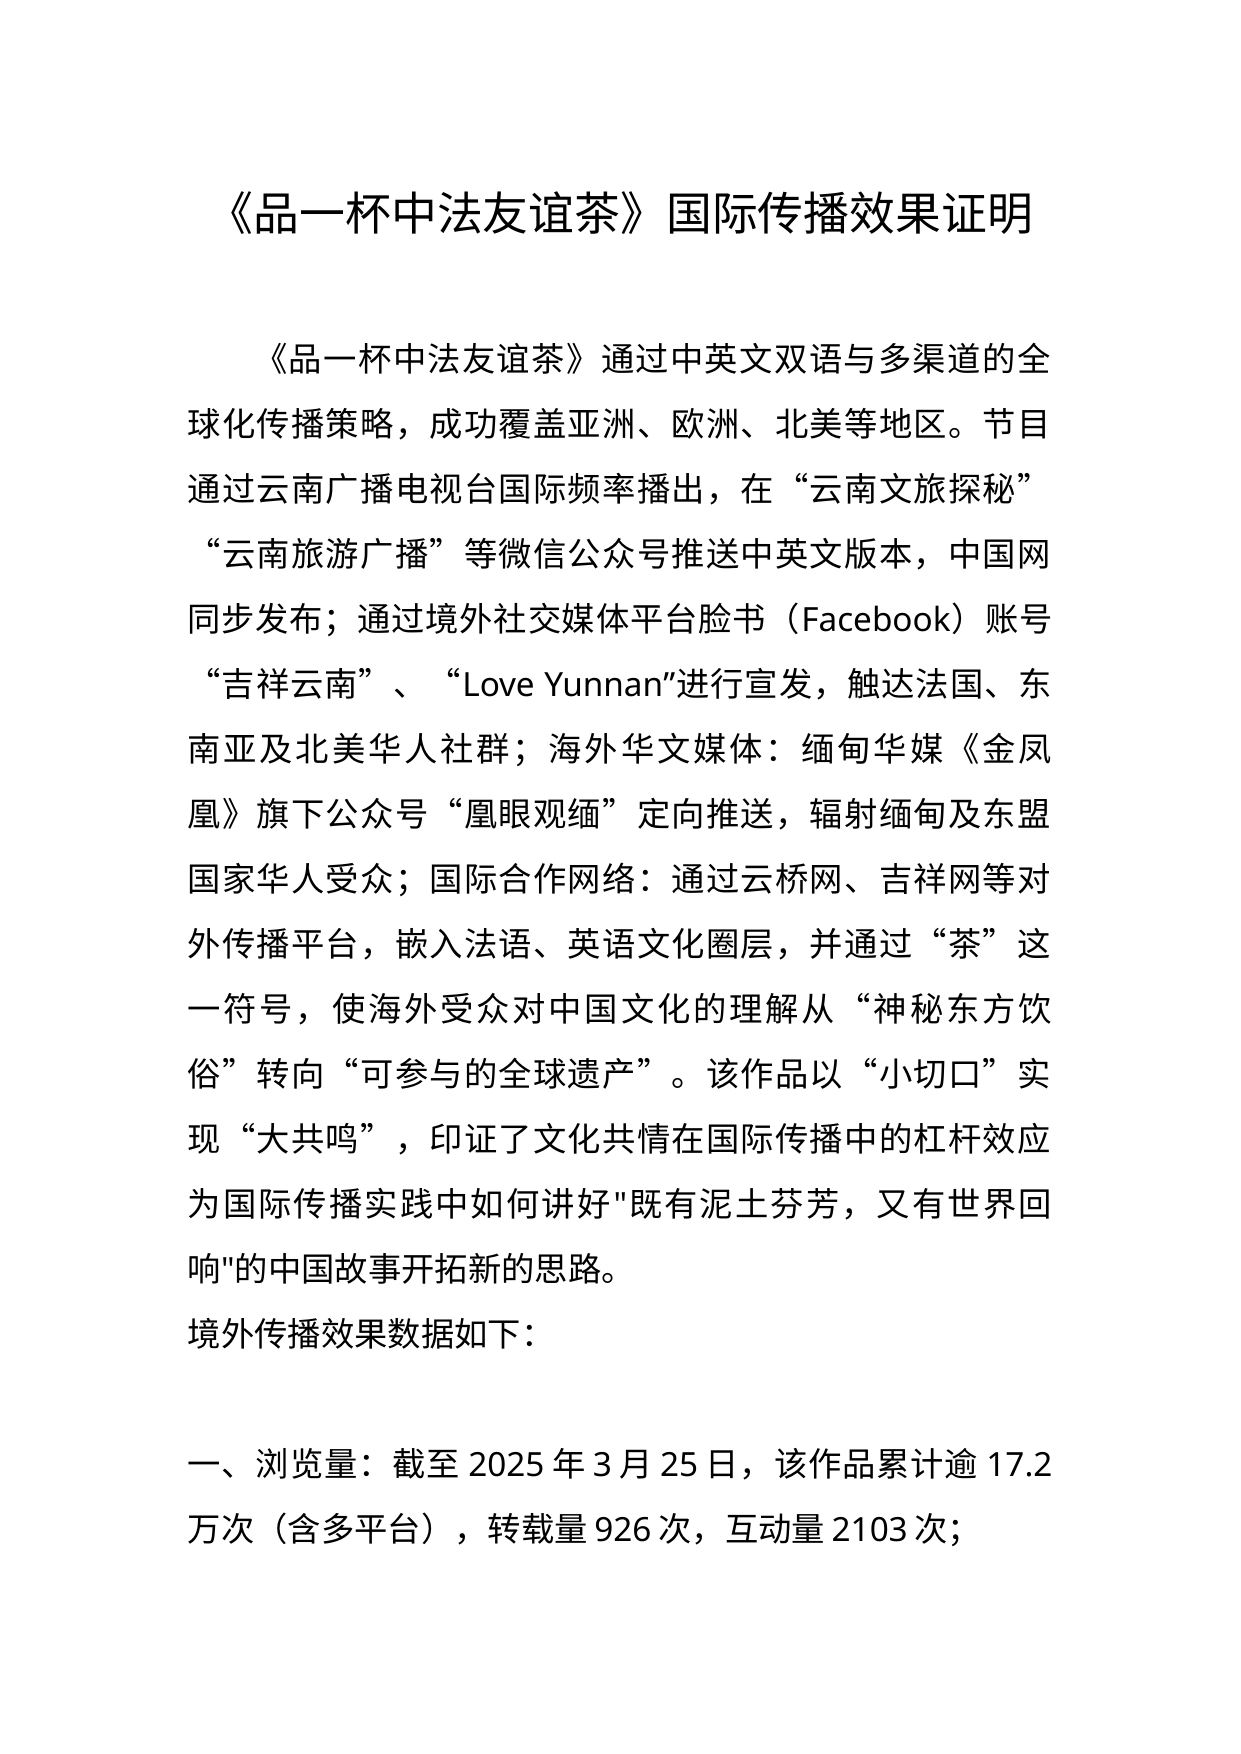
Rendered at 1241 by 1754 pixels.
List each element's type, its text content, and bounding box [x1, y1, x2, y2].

text 境外传播效果数据如下： [187, 1299, 1053, 1364]
text 《品一杯中法友谊茶》国际传播效果证明 [187, 162, 1053, 259]
text 《品一杯中法友谊茶》通过中英文双语与多渠道的全球化传播策略，成功覆盖亚洲、欧洲、北美等地区。节目通过云南广播电视台国际频率播出，在“云南文旅探秘”、“云南旅游广播”等微信公众号推送中英文版本，中国网同步发布；通过境外社交媒体平台脸书（Facebook）账号“吉祥云南”、“Love Yunnan”进行宣发，触达法国、东南亚及北美华人社群；海外华文媒体：缅甸华媒《金凤凰》旗下公众号“凰眼观缅”定向推送，辐射缅甸及东盟国家华人受众；国际合作网络：通过云桥网、吉祥网等对外传播平台，嵌入法语、英语文化圈层，并通过“茶”这一符号，使海外受众对中国文化的理解从“神秘东方饮俗”转向“可参与的全球遗产”。该作品以“小切口”实现“大共鸣”，印证了文化共情在国际传播中的杠杆效应，为国际传播实践中如何讲好"既有泥土芬芳，又有世界回响"的中国故事开拓新的思路。 [187, 324, 1053, 1299]
text 一、浏览量：截至2025年3月25日，该作品累计逾17.2万次（含多平台），转载量926次，互动量2103次； [187, 1429, 1053, 1559]
